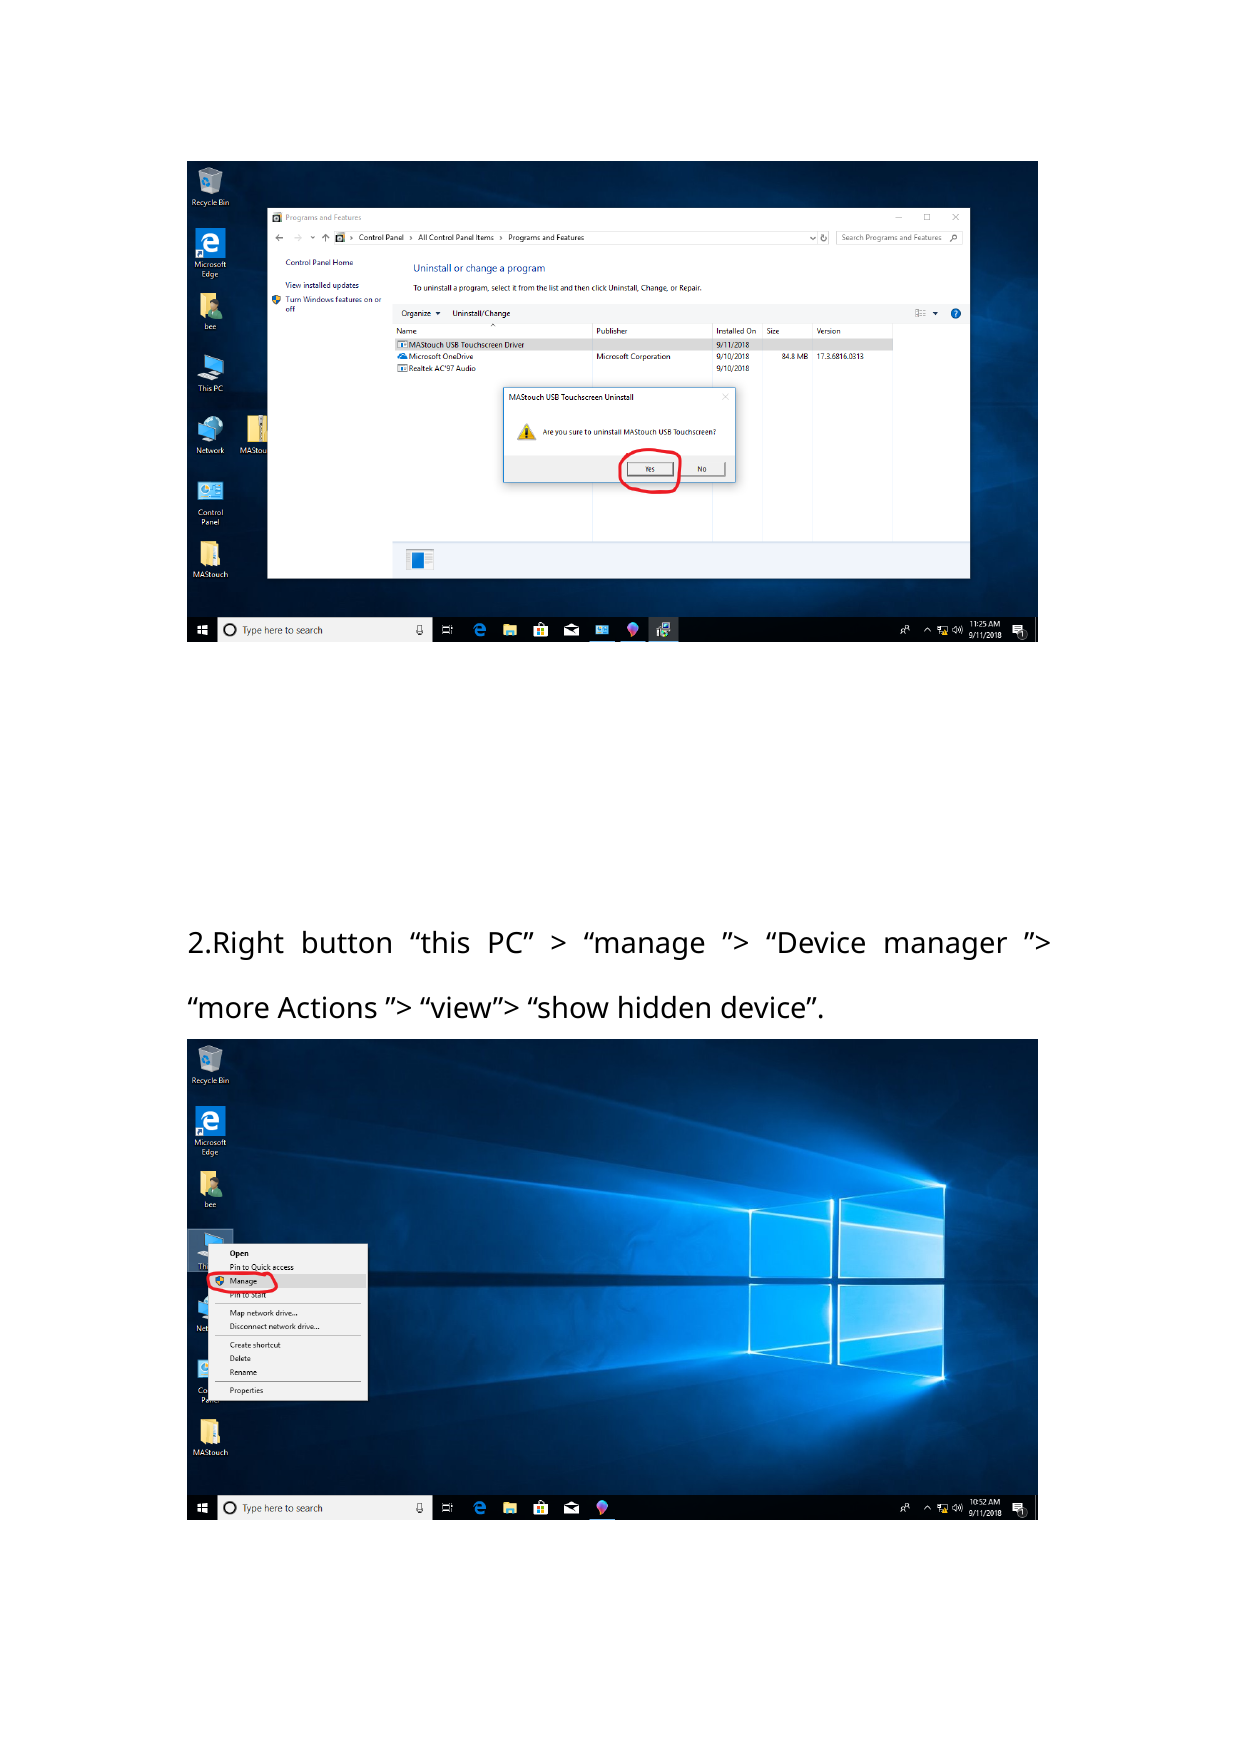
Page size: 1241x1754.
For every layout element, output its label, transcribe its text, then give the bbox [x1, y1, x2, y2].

picture [187, 161, 1038, 642]
text 2.Right button “this PC” > “manage ”> “Device manager ”> “more Actions ”> “view”> “show hidden device”. [187, 909, 1053, 1039]
picture [187, 1039, 1038, 1520]
